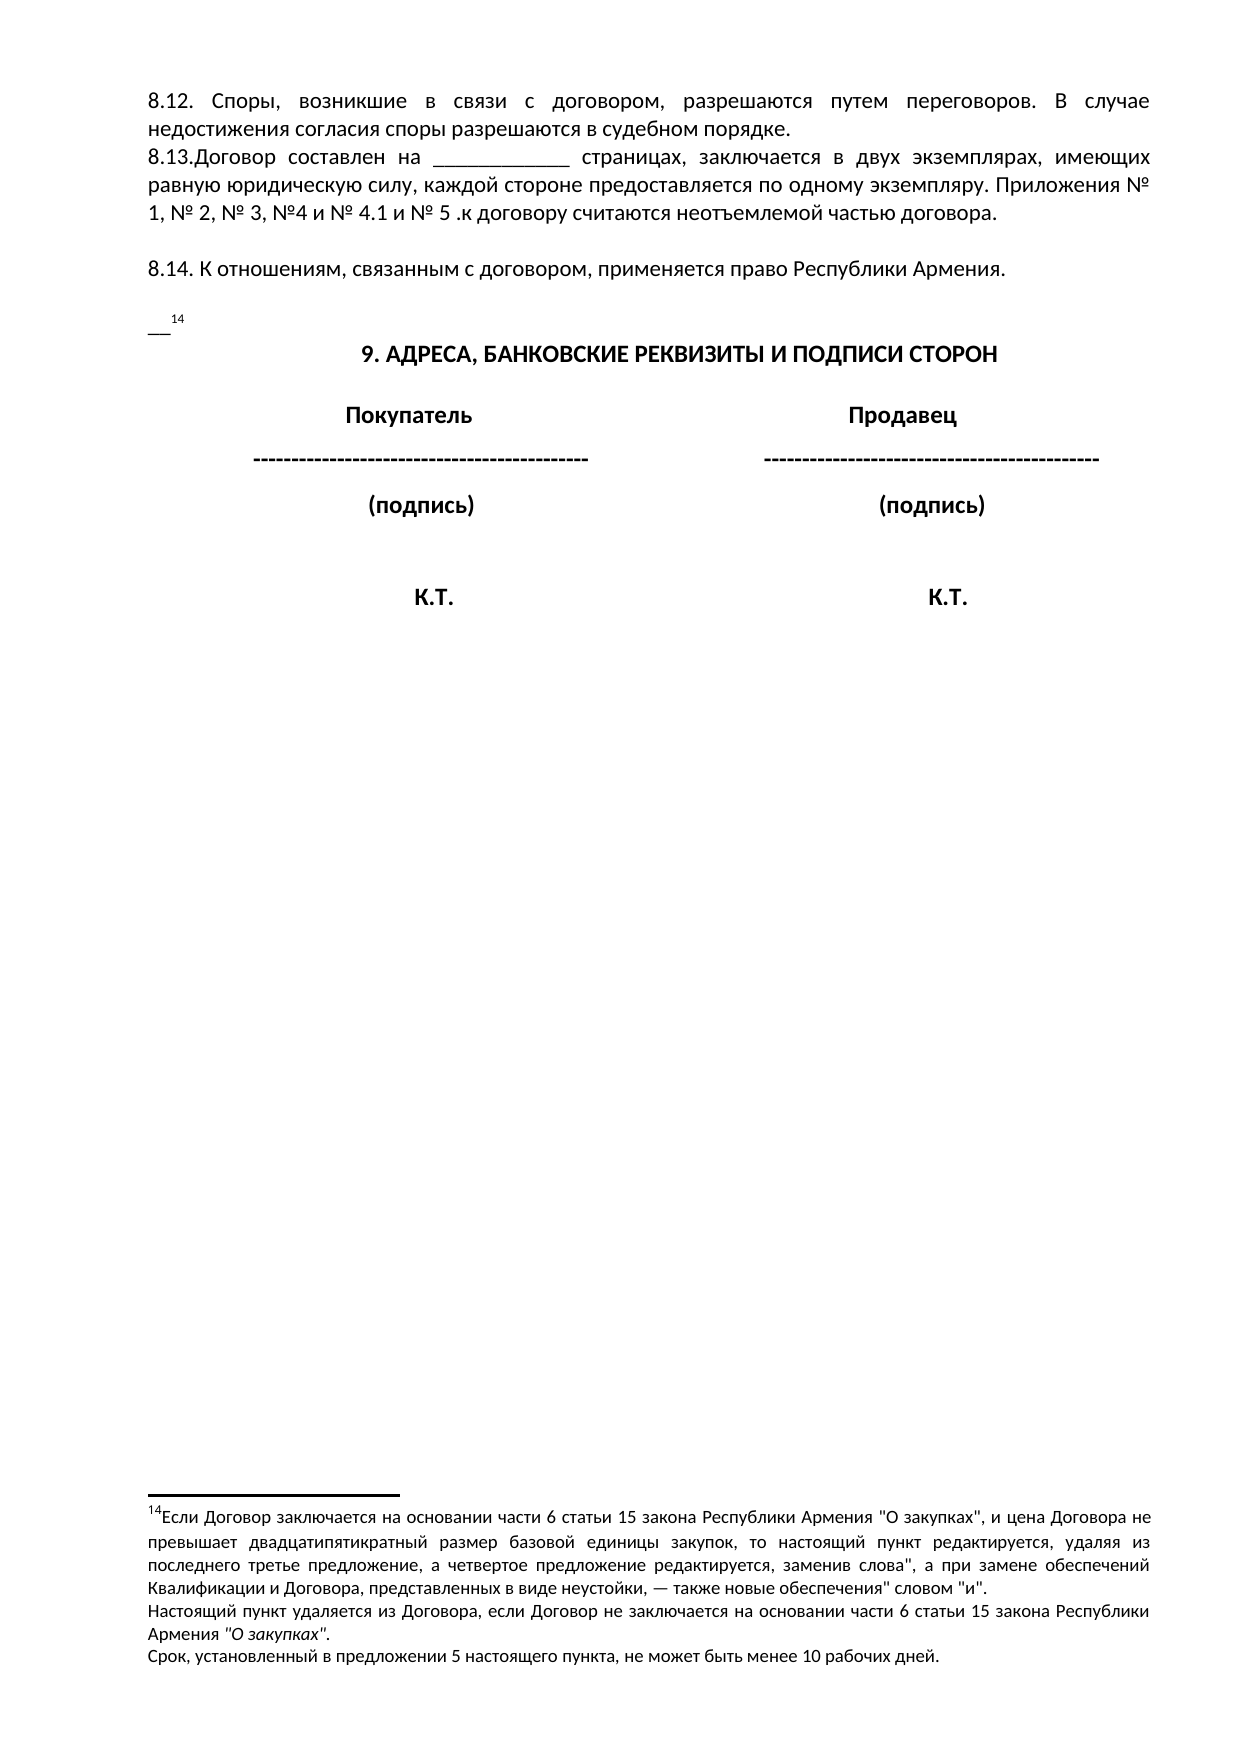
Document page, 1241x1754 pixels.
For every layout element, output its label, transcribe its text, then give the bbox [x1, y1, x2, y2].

text __ [148, 311, 1152, 339]
table_header Продавец [647, 400, 1158, 443]
text 8.13.Договор составлен на ____________ страницах, заключается в двух экземплярах, имеющих равную юридическую силу, каждой стороне предоставляется по одному экземпляру. Приложения № 1, № 2, № 3, №4 и № 4.1 и № 5 .к договору считаются неотъемлемой частью договора. [148, 142, 1152, 227]
table_header К.Т. [662, 581, 1176, 626]
text 8.12. Споры, возникшие в связи с договором, разрешаются путем переговоров. В случае недостижения согласия споры разрешаются в судебном порядке. [148, 86, 1152, 142]
text 8.14. К отношениям, связанным с договором, применяется право Республики Армения. [148, 254, 1152, 283]
table_cell -------------------------------------------- (подпись) [136, 443, 647, 551]
text 9. АДРЕСА, БАНКОВСКИЕ РЕКВИЗИТЫ И ПОДПИСИ СТОРОН [148, 339, 1152, 369]
table_header Покупатель [136, 400, 647, 443]
table_cell -------------------------------------------- (подпись) [647, 443, 1158, 551]
table_header К.Т. [148, 581, 662, 626]
